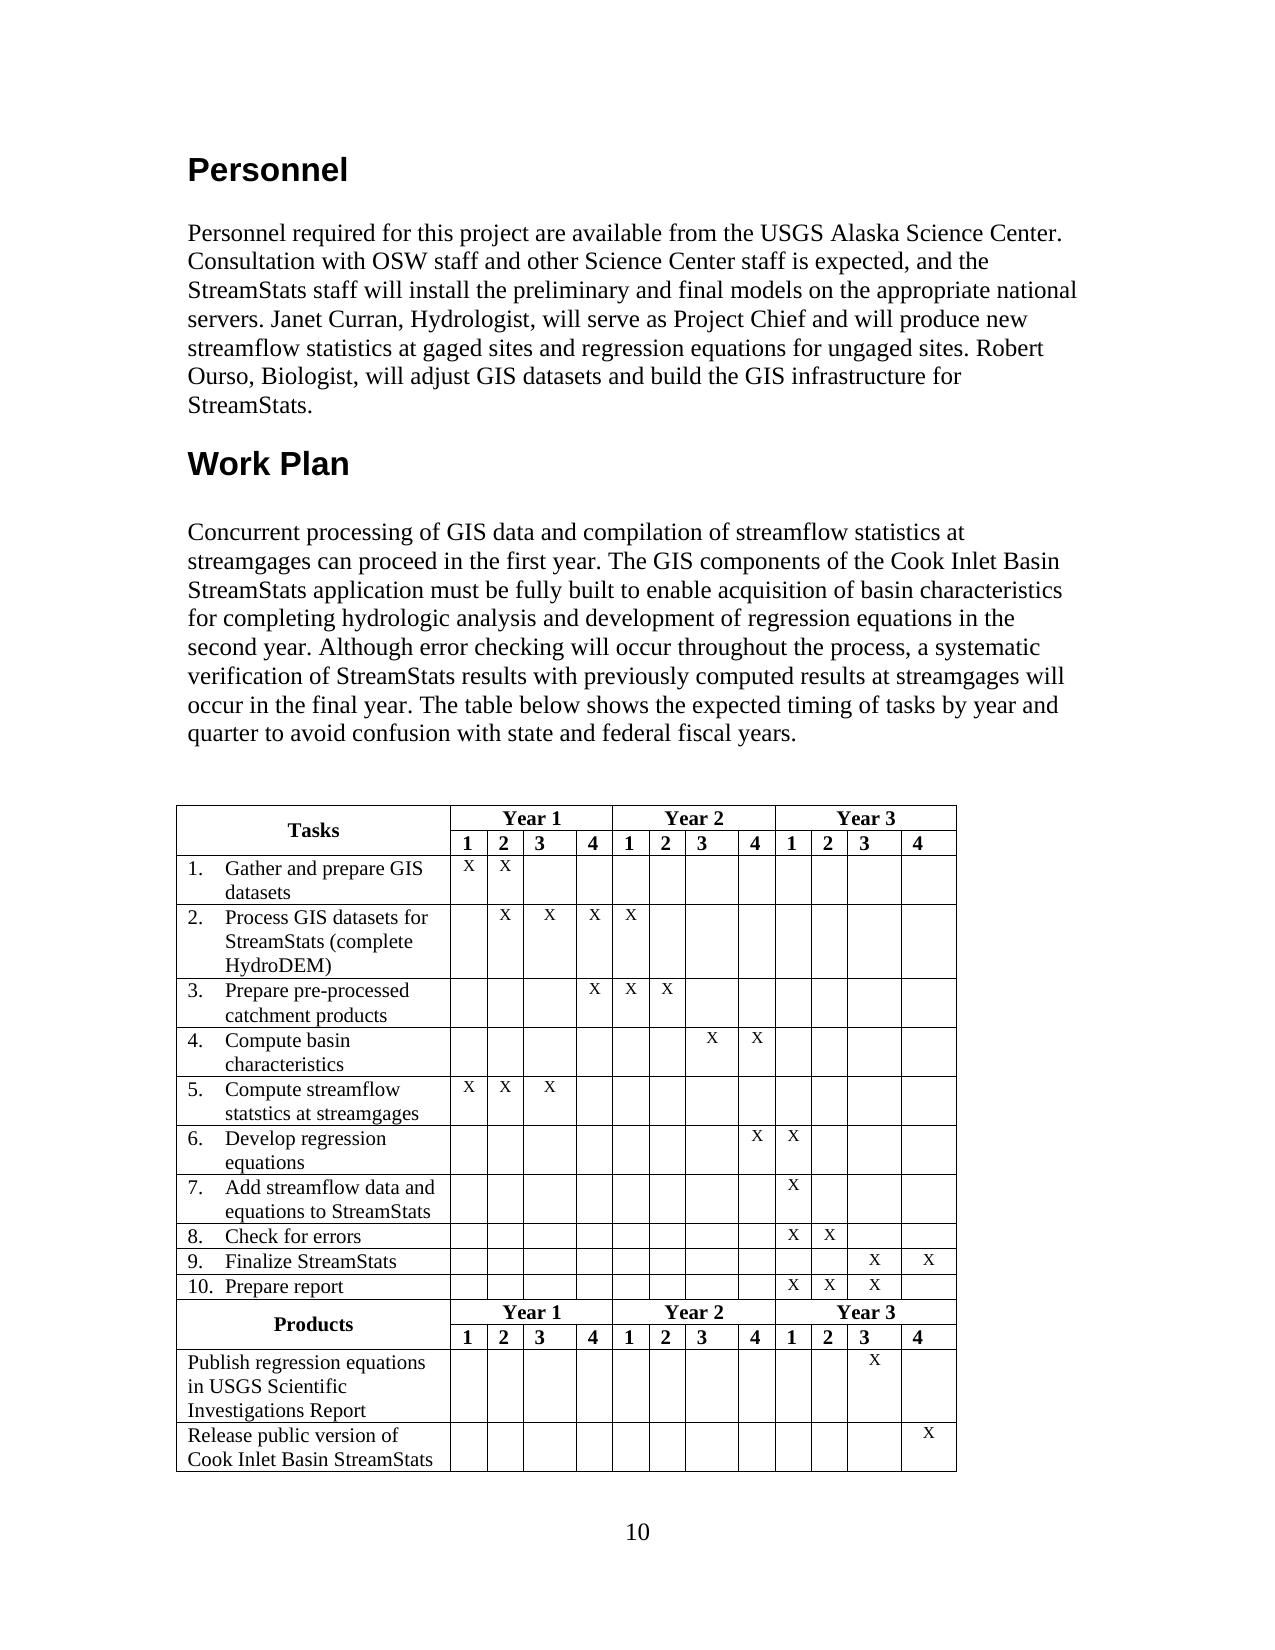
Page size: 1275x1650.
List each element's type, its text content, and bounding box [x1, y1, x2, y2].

table_cell 1 [776, 1325, 811, 1349]
table_cell [812, 1423, 847, 1471]
table_cell [739, 1175, 775, 1223]
table_cell Prepare pre-processed catchment products [177, 979, 450, 1027]
table_cell [686, 1350, 738, 1422]
table_cell [776, 979, 811, 1027]
table_cell Release public version of Cook Inlet Basin StreamStats [177, 1423, 450, 1471]
table_cell Gather and prepare GIS datasets [177, 856, 450, 904]
table_cell [848, 1175, 901, 1223]
table_cell 2 [650, 831, 685, 855]
table_cell Year 3 [776, 1300, 956, 1324]
table_cell 4 [902, 831, 956, 855]
table_cell [650, 1077, 685, 1125]
table_cell Develop regression equations [177, 1126, 450, 1174]
table_cell [686, 1126, 738, 1174]
table_cell X [577, 979, 612, 1027]
table_cell [650, 905, 685, 977]
table_cell Prepare report [177, 1275, 450, 1298]
table_cell [577, 1224, 612, 1248]
table_cell X [776, 1175, 811, 1223]
table_cell X [488, 905, 523, 977]
table_cell [577, 1249, 612, 1273]
table_cell [686, 856, 738, 904]
table_cell X [686, 1028, 738, 1076]
table_cell [577, 1028, 612, 1076]
table_cell X [488, 856, 523, 904]
table_cell [686, 1275, 738, 1298]
table_cell 4 [902, 1325, 956, 1349]
table_cell [812, 1077, 847, 1125]
table_cell Year 1 [451, 1300, 612, 1324]
table_cell Finalize StreamStats [177, 1249, 450, 1273]
table_cell [451, 1028, 487, 1076]
table_cell [776, 1249, 811, 1273]
table_cell 3 [686, 831, 738, 855]
table_cell Products [177, 1300, 450, 1349]
table_cell 3 [848, 1325, 901, 1349]
table_header Tasks [177, 806, 450, 855]
table_cell [488, 1175, 523, 1223]
table_cell [848, 1423, 901, 1471]
table_cell [650, 1028, 685, 1076]
text Concurrent processing of GIS data and compilation of streamflow statistics at streamgages can proceed in the first year. The GIS components of the Cook Inlet Basin StreamStats application must be fully built to enable acquisition of basin characteristics for completing hydrologic analysis and development of regression equations in the second year. Although error checking will occur throughout the process, a systematic verification of StreamStats results with previously computed results at streamgages will occur in the final year. The table below shows the expected timing of tasks by year and quarter to avoid confusion with state and federal fiscal years. [187, 517, 1087, 747]
table_cell [739, 979, 775, 1027]
table_cell [812, 856, 847, 904]
table_cell Publish regression equations in USGS Scientific Investigations Report [177, 1350, 450, 1422]
table_cell 3 [524, 1325, 576, 1349]
table_cell X [524, 1077, 576, 1125]
table_cell Compute basin characteristics [177, 1028, 450, 1076]
table_cell [488, 1275, 523, 1298]
table_cell 4 [577, 1325, 612, 1349]
table_cell [488, 1249, 523, 1273]
table_cell [650, 1175, 685, 1223]
table_cell [686, 905, 738, 977]
table_cell [524, 1126, 576, 1174]
table_cell [488, 1423, 523, 1471]
table_cell 3 [524, 831, 576, 855]
table_cell [902, 1126, 956, 1174]
table_cell [848, 1126, 901, 1174]
table_cell [739, 1249, 775, 1273]
table_cell 2 [650, 1325, 685, 1349]
table_cell X [739, 1126, 775, 1174]
table_cell [524, 1423, 576, 1471]
table_cell [776, 1028, 811, 1076]
table_cell 1 [613, 1325, 649, 1349]
table_cell [451, 1224, 487, 1248]
table_cell [902, 979, 956, 1027]
table_cell 1 [451, 831, 487, 855]
table_cell 1 [451, 1325, 487, 1349]
table_cell [902, 1077, 956, 1125]
table_cell [650, 1249, 685, 1273]
table_cell [577, 1175, 612, 1223]
table_cell X [848, 1249, 901, 1273]
table_cell [686, 1224, 738, 1248]
table_cell [902, 1175, 956, 1223]
table_cell 2 [812, 1325, 847, 1349]
text Personnel [187, 150, 1087, 188]
table_cell X [902, 1423, 956, 1471]
table_cell [686, 979, 738, 1027]
table_cell [524, 1028, 576, 1076]
table_cell X [524, 905, 576, 977]
table_header Year 3 [776, 806, 956, 830]
table_header Year 2 [613, 806, 775, 830]
table_cell [812, 1350, 847, 1422]
table_cell [650, 1350, 685, 1422]
table_cell [451, 1275, 487, 1298]
table_cell X [812, 1275, 847, 1298]
table_cell [848, 1077, 901, 1125]
subtitle Work Plan [187, 444, 1087, 482]
table_cell [686, 1249, 738, 1273]
table_cell 4 [577, 831, 612, 855]
table_cell X [739, 1028, 775, 1076]
table_cell 2 [488, 831, 523, 855]
table_cell 4 [739, 1325, 775, 1349]
table_cell [451, 979, 487, 1027]
table_cell [902, 856, 956, 904]
table_cell [739, 1350, 775, 1422]
table_cell Check for errors [177, 1224, 450, 1248]
table_cell [451, 1175, 487, 1223]
table_cell [776, 905, 811, 977]
table_cell X [812, 1224, 847, 1248]
table_cell X [776, 1224, 811, 1248]
text Personnel required for this project are available from the USGS Alaska Science Center. Consultation with OSW staff and other Science Center staff is expected, and the StreamStats staff will install the preliminary and final models on the appropriate national servers. Janet Curran, Hydrologist, will serve as Project Chief and will produce new streamflow statistics at gaged sites and regression equations for ungaged sites. Robert Ourso, Biologist, will adjust GIS datasets and build the GIS infrastructure for StreamStats. [187, 218, 1087, 419]
table_cell [577, 856, 612, 904]
table_cell [650, 1423, 685, 1471]
table_cell Compute streamflow statstics at streamgages [177, 1077, 450, 1125]
table_cell X [613, 905, 649, 977]
table_cell [577, 1423, 612, 1471]
table_cell [613, 1175, 649, 1223]
table_cell [650, 1224, 685, 1248]
table_cell [488, 1126, 523, 1174]
table_cell [739, 905, 775, 977]
table_cell [739, 1275, 775, 1298]
table_cell X [650, 979, 685, 1027]
table_cell [524, 1224, 576, 1248]
table_cell 4 [739, 831, 775, 855]
table_cell [812, 905, 847, 977]
table_cell [577, 1126, 612, 1174]
table_cell [739, 1423, 775, 1471]
table_cell [613, 856, 649, 904]
table_cell [488, 1028, 523, 1076]
table_cell [902, 1224, 956, 1248]
table_cell [613, 1423, 649, 1471]
table_cell [650, 856, 685, 904]
table_cell Year 2 [613, 1300, 775, 1324]
table_cell 1 [613, 831, 649, 855]
table_cell X [451, 1077, 487, 1125]
table_cell [686, 1077, 738, 1125]
table_cell Process GIS datasets for StreamStats (complete HydroDEM) [177, 905, 450, 977]
table_cell [650, 1126, 685, 1174]
table_cell [577, 1350, 612, 1422]
table_header Year 1 [451, 806, 612, 830]
table_cell [451, 1350, 487, 1422]
table_cell [613, 1249, 649, 1273]
table_cell [812, 1126, 847, 1174]
table_cell [902, 1275, 956, 1298]
table_cell 3 [686, 1325, 738, 1349]
table_cell [488, 1350, 523, 1422]
table_cell 3 [848, 831, 901, 855]
table_cell [776, 1350, 811, 1422]
table_cell [812, 979, 847, 1027]
table_cell [613, 1350, 649, 1422]
table_cell [739, 856, 775, 904]
table_cell [577, 1275, 612, 1298]
table_cell [848, 979, 901, 1027]
table_cell [902, 1350, 956, 1422]
table_cell [848, 1224, 901, 1248]
table_cell [686, 1175, 738, 1223]
table_cell [451, 1126, 487, 1174]
table_cell X [848, 1275, 901, 1298]
table_cell [776, 1077, 811, 1125]
table_cell X [776, 1126, 811, 1174]
table_cell X [902, 1249, 956, 1273]
table_cell [650, 1275, 685, 1298]
table_cell X [451, 856, 487, 904]
table_cell [812, 1175, 847, 1223]
table_cell X [577, 905, 612, 977]
table_cell [848, 1028, 901, 1076]
table_cell [776, 856, 811, 904]
table_cell [848, 856, 901, 904]
table_cell [686, 1423, 738, 1471]
table_cell [902, 1028, 956, 1076]
table_cell [848, 905, 901, 977]
table_cell 2 [488, 1325, 523, 1349]
table_cell [812, 1249, 847, 1273]
table_cell [613, 1224, 649, 1248]
table_cell [739, 1224, 775, 1248]
table_cell [524, 1249, 576, 1273]
table_cell [613, 1028, 649, 1076]
table_cell [613, 1077, 649, 1125]
table_cell [577, 1077, 612, 1125]
table_cell [524, 856, 576, 904]
table_cell X [613, 979, 649, 1027]
table_cell [902, 905, 956, 977]
table_cell [488, 979, 523, 1027]
table_cell [524, 979, 576, 1027]
table_cell [776, 1423, 811, 1471]
table_cell X [848, 1350, 901, 1422]
table_cell [524, 1175, 576, 1223]
table_cell X [776, 1275, 811, 1298]
table_cell [613, 1126, 649, 1174]
table_cell X [488, 1077, 523, 1125]
table_cell [524, 1275, 576, 1298]
table_cell [451, 1423, 487, 1471]
table_cell [488, 1224, 523, 1248]
table_cell [812, 1028, 847, 1076]
table_cell 1 [776, 831, 811, 855]
table_cell [613, 1275, 649, 1298]
table_cell Add streamflow data and equations to StreamStats [177, 1175, 450, 1223]
table_cell 2 [812, 831, 847, 855]
table_cell [739, 1077, 775, 1125]
table_cell [451, 1249, 487, 1273]
table_cell [524, 1350, 576, 1422]
table_cell [451, 905, 487, 977]
